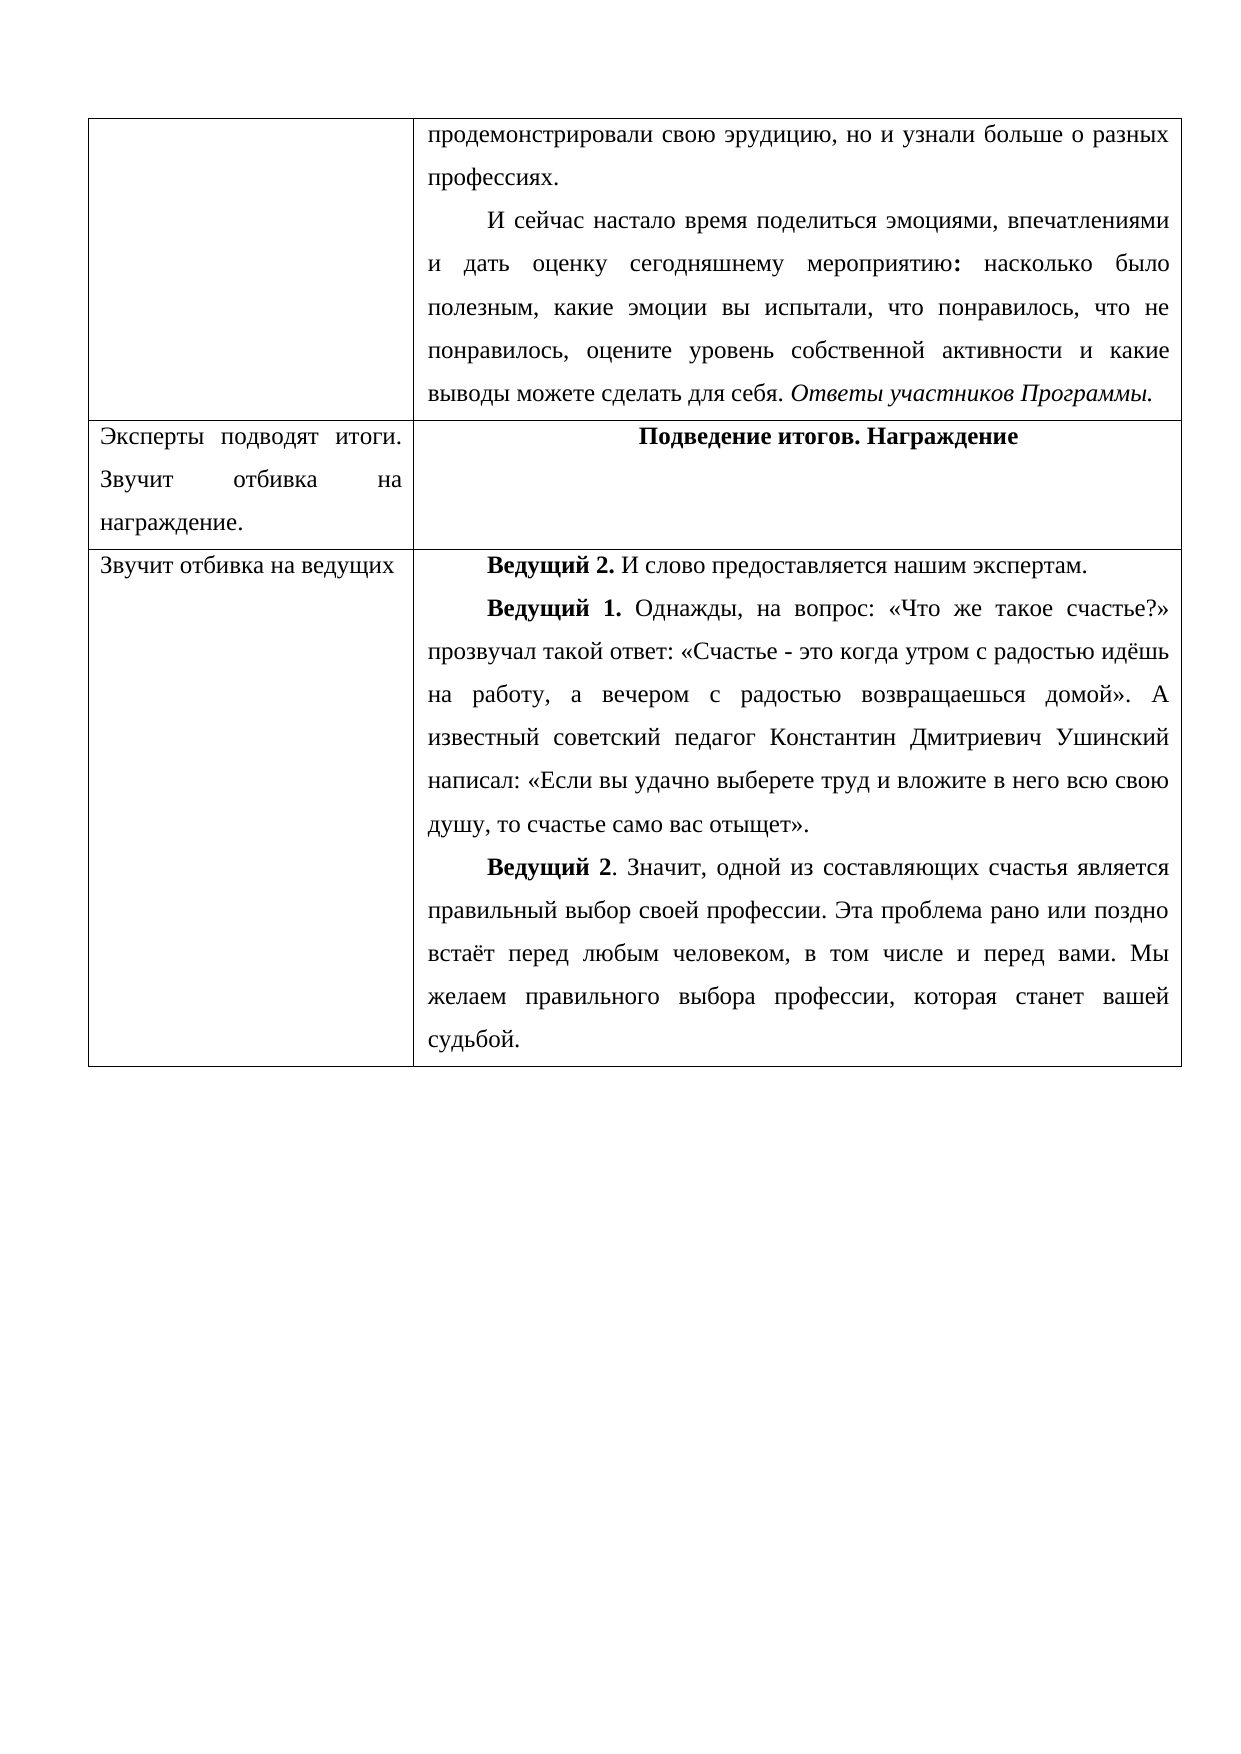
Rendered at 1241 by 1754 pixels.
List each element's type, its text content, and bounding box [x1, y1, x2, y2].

table_cell Подведение итогов. Награждение [414, 421, 1181, 549]
table_cell Эксперты подводят итоги. Звучит отбивка на награждение. [89, 421, 413, 549]
table_cell [89, 119, 413, 420]
table_cell Ведущий 2. И слово предоставляется нашим экспертам. Ведущий 1. Однажды, на вопрос: «Что же такое счастье?» прозвучал такой ответ: «Счастье - это когда утром с радостью идёшь на работу, а вечером с радостью возвращаешься домой». А известный советский педагог Константин Дмитриевич Ушинский написал: «Если вы удачно выберете труд и вложите в него всю свою душу, то счастье само вас отыщет». Ведущий 2. Значит, одной из составляющих счастья является правильный выбор своей профессии. Эта проблема рано или поздно встаёт перед любым человеком, в том числе и перед вами. Мы желаем правильного выбора профессии, которая станет вашей судьбой. [414, 550, 1181, 1066]
table_cell Звучит отбивка на ведущих [89, 550, 413, 1066]
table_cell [414, 119, 1181, 420]
